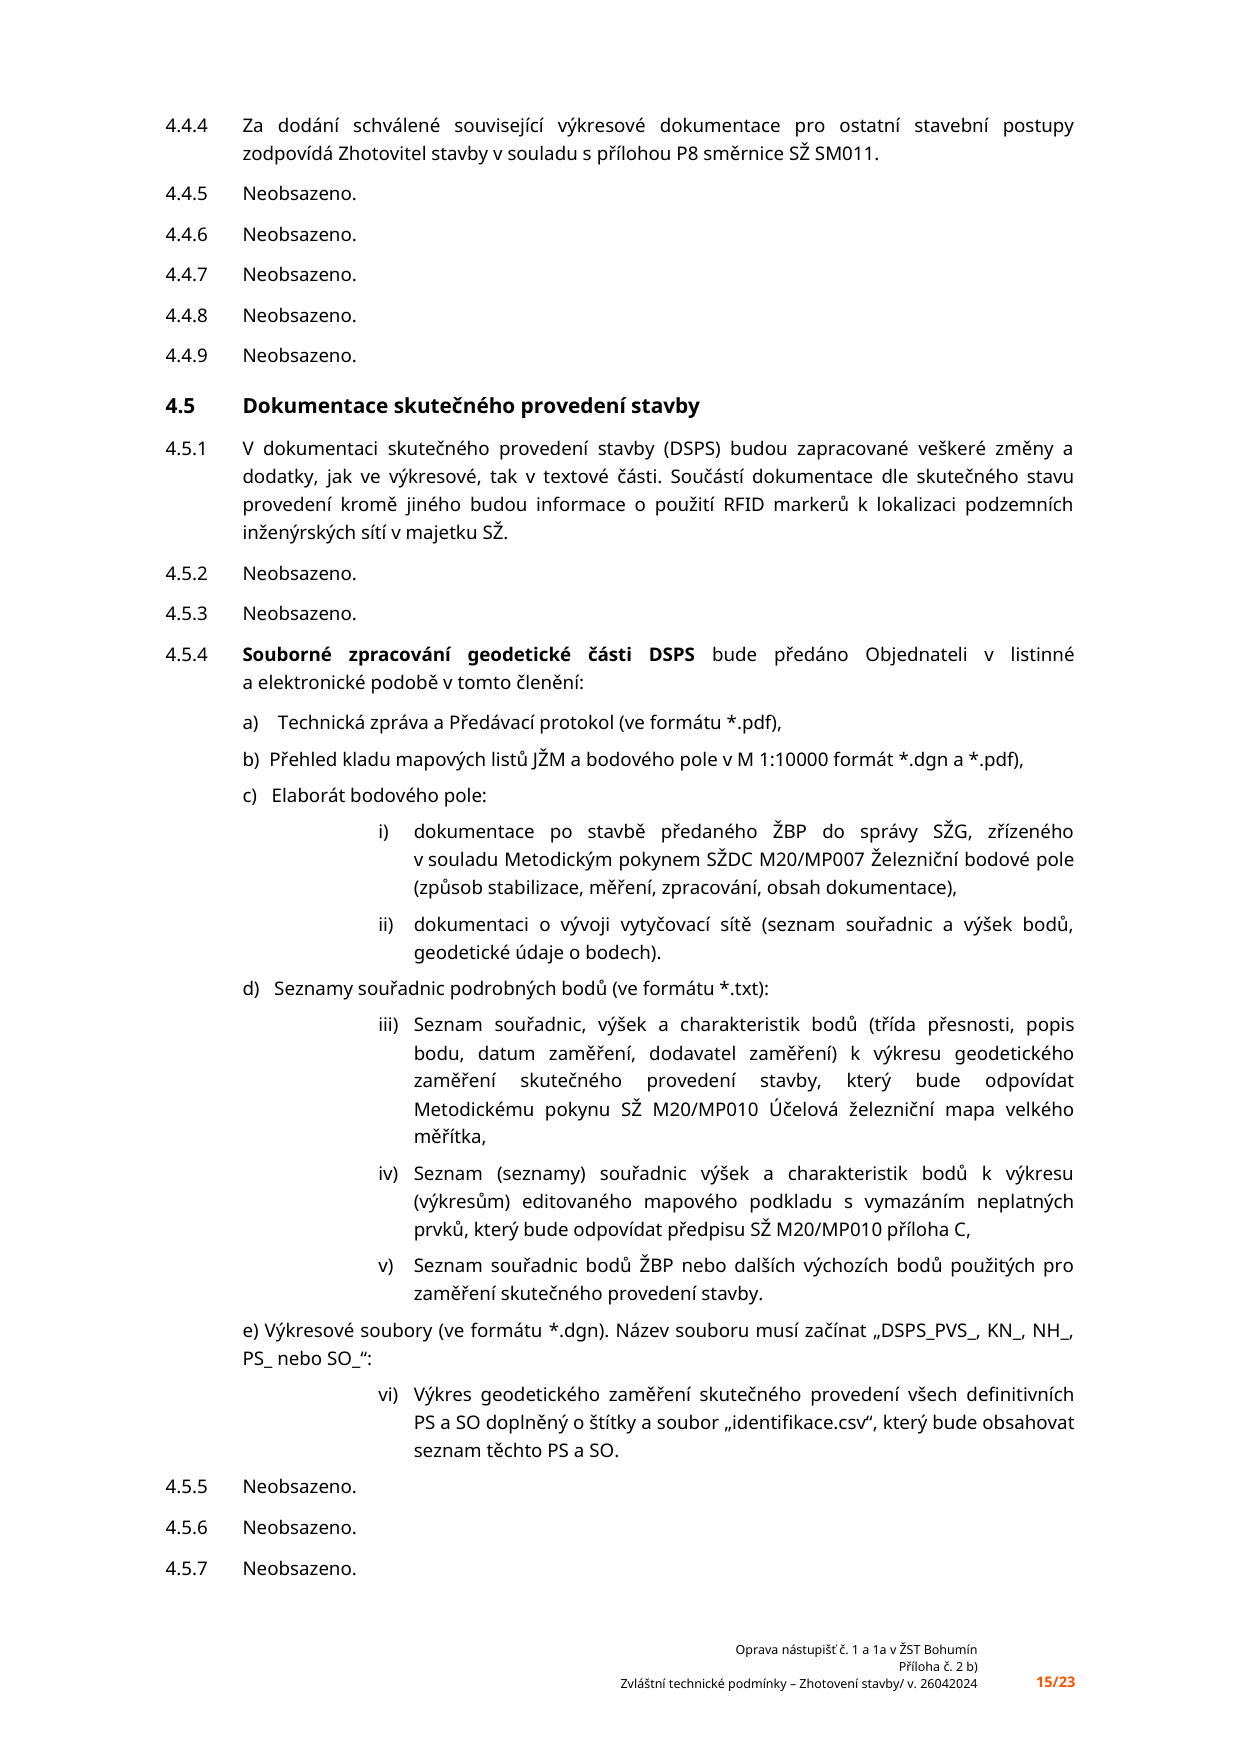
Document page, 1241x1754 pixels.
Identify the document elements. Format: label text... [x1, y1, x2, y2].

text c) Elaborát bodového pole: [242, 782, 1075, 808]
list Neobsazeno. [165, 1514, 1075, 1540]
text V dokumentaci skutečného provedení stavby (DSPS) budou zapracované veškeré změny a dodatky, jak ve výkresové, tak v textové části. Součástí dokumentace dle skutečného stavu provedení kromě jiného budou informace o použití RFID markerů k lokalizaci podzemních inženýrských sítí v majetku SŽ. [165, 435, 1075, 545]
list Neobsazeno. [165, 1474, 1075, 1499]
list Výkres geodetického zaměření skutečného provedení všech definitivních PS a SO doplněný o štítky a soubor „identifikace.csv“, který bude obsahovat seznam těchto PS a SO. [378, 1381, 1075, 1463]
list Technická zpráva a Předávací protokol (ve formátu *.pdf), [242, 709, 1075, 735]
list Seznam (seznamy) souřadnic výšek a charakteristik bodů k výkresu (výkresům) editovaného mapového podkladu s vymazáním neplatných prvků, který bude odpovídat předpisu SŽ M20/MP010 příloha C, [378, 1160, 1075, 1242]
text Souborné zpracování geodetické části DSPS bude předáno Objednateli v listinné a elektronické podobě v tomto členění: [165, 641, 1075, 694]
list dokumentace po stavbě předaného ŽBP do správy SŽG, zřízeného v souladu Metodickým pokynem SŽDC M20/MP007 Železniční bodové pole (způsob stabilizace, měření, zpracování, obsah dokumentace), [378, 819, 1075, 900]
list dokumentaci o vývoji vytyčovací sítě (seznam souřadnic a výšek bodů, geodetické údaje o bodech). [378, 911, 1075, 964]
text e) Výkresové soubory (ve formátu *.dgn). Název souboru musí začínat „DSPS_PVS_, KN_, NH_, PS_ nebo SO_“: [242, 1317, 1075, 1371]
text Neobsazeno. [165, 601, 1075, 626]
list Neobsazeno. [165, 343, 1075, 368]
list Neobsazeno. [165, 302, 1075, 328]
list Seznam souřadnic, výšek a charakteristik bodů (třída přesnosti, popis bodu, datum zaměření, dodavatel zaměření) k výkresu geodetického zaměření skutečného provedení stavby, který bude odpovídat Metodickému pokynu SŽ M20/MP010 Účelová železniční mapa velkého měřítka, [378, 1012, 1075, 1149]
text b) Přehled kladu mapových listů JŽM a bodového pole v M 1:10000 formát *.dgn a *.pdf), [242, 746, 1075, 771]
list Neobsazeno. [165, 1555, 1075, 1580]
list Neobsazeno. [165, 181, 1075, 206]
text Dokumentace skutečného provedení stavby [165, 392, 1075, 420]
text Neobsazeno. [165, 560, 1075, 586]
list Seznam souřadnic bodů ŽBP nebo dalších výchozích bodů použitých pro zaměření skutečného provedení stavby. [378, 1253, 1075, 1306]
text Za dodání schválené související výkresové dokumentace pro ostatní stavební postupy zodpovídá Zhotovitel stavby v souladu s přílohou P8 směrnice SŽ SM011. [165, 112, 1075, 166]
list Neobsazeno. [165, 221, 1075, 247]
list Neobsazeno. [165, 262, 1075, 287]
text d) Seznamy souřadnic podrobných bodů (ve formátu *.txt): [242, 975, 1075, 1001]
